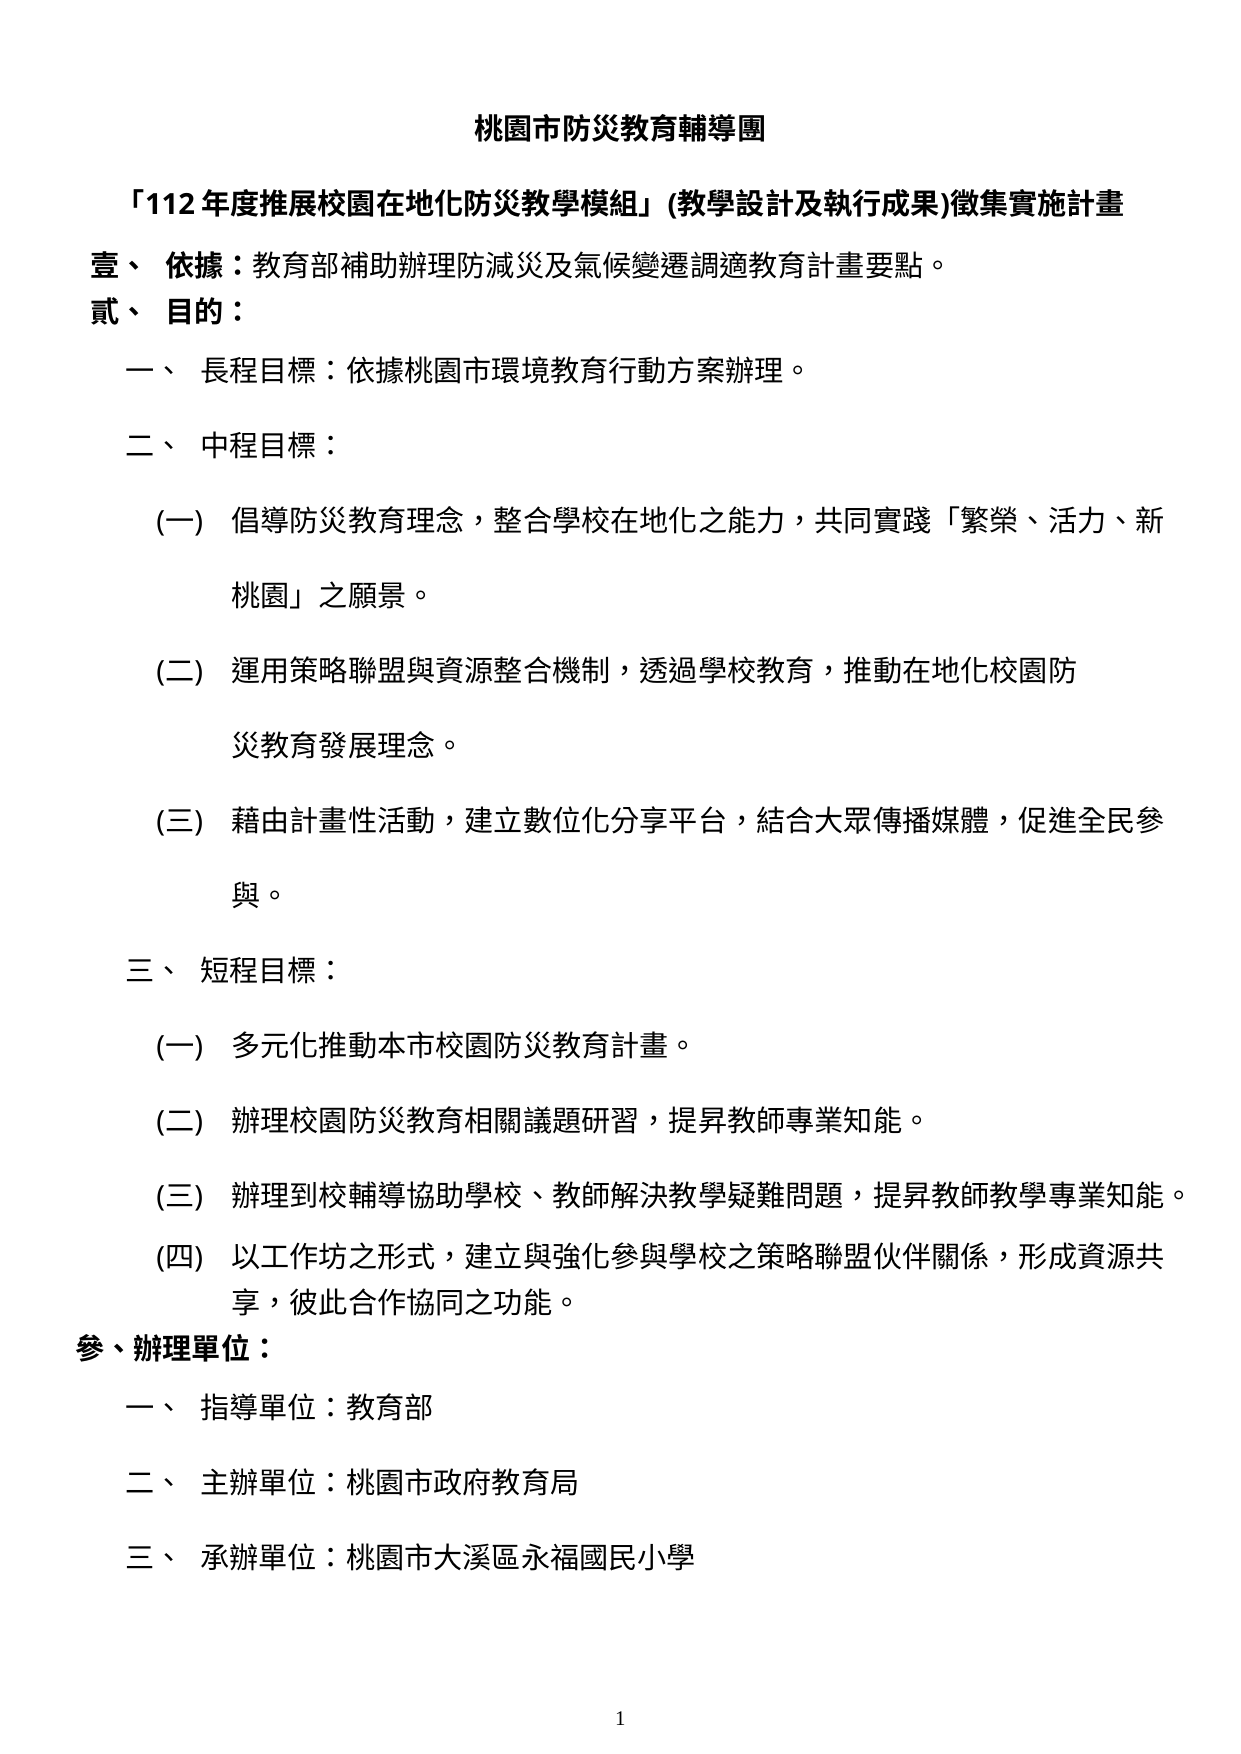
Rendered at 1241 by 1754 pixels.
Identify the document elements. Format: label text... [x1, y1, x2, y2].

list 辦理校園防災教育相關議題研習，提昇教師專業知能。 [156, 1081, 1165, 1156]
list 依據：教育部補助辦理防減災及氣候變遷調適教育計畫要點。 [90, 239, 1165, 285]
list 主辦單位：桃園市政府教育局 [125, 1444, 1165, 1519]
list 運用策略聯盟與資源整合機制，透過學校教育，推動在地化校園防 [156, 631, 1165, 706]
list 以工作坊之形式，建立與強化參與學校之策略聯盟伙伴關係，形成資源共享，彼此合作協同之功能。 [156, 1231, 1165, 1323]
list 長程目標：依據桃園市環境教育行動方案辦理。 [125, 331, 1165, 406]
text 桃園市防災教育輔導團 [75, 89, 1165, 164]
list 承辦單位：桃園市大溪區永福國民小學 [125, 1519, 1165, 1594]
text 參、辦理單位： [75, 1323, 1165, 1369]
list 藉由計畫性活動，建立數位化分享平台，結合大眾傳播媒體，促進全民參與。 [156, 781, 1165, 931]
list 中程目標： [125, 406, 1165, 481]
list 倡導防災教育理念，整合學校在地化之能力，共同實踐「繁榮、活力、新桃園」之願景。 [156, 481, 1165, 631]
text 「112年度推展校園在地化防災教學模組」(教學設計及執行成果)徵集實施計畫 [75, 164, 1165, 239]
list 目的： [90, 285, 1165, 331]
list 辦理到校輔導協助學校、教師解決教學疑難問題，提昇教師教學專業知能。 [156, 1156, 1165, 1231]
list 指導單位：教育部 [125, 1369, 1165, 1444]
text 災教育發展理念。 [231, 706, 1165, 781]
list 多元化推動本市校園防災教育計畫。 [156, 1006, 1165, 1081]
list 短程目標： [125, 931, 1165, 1006]
